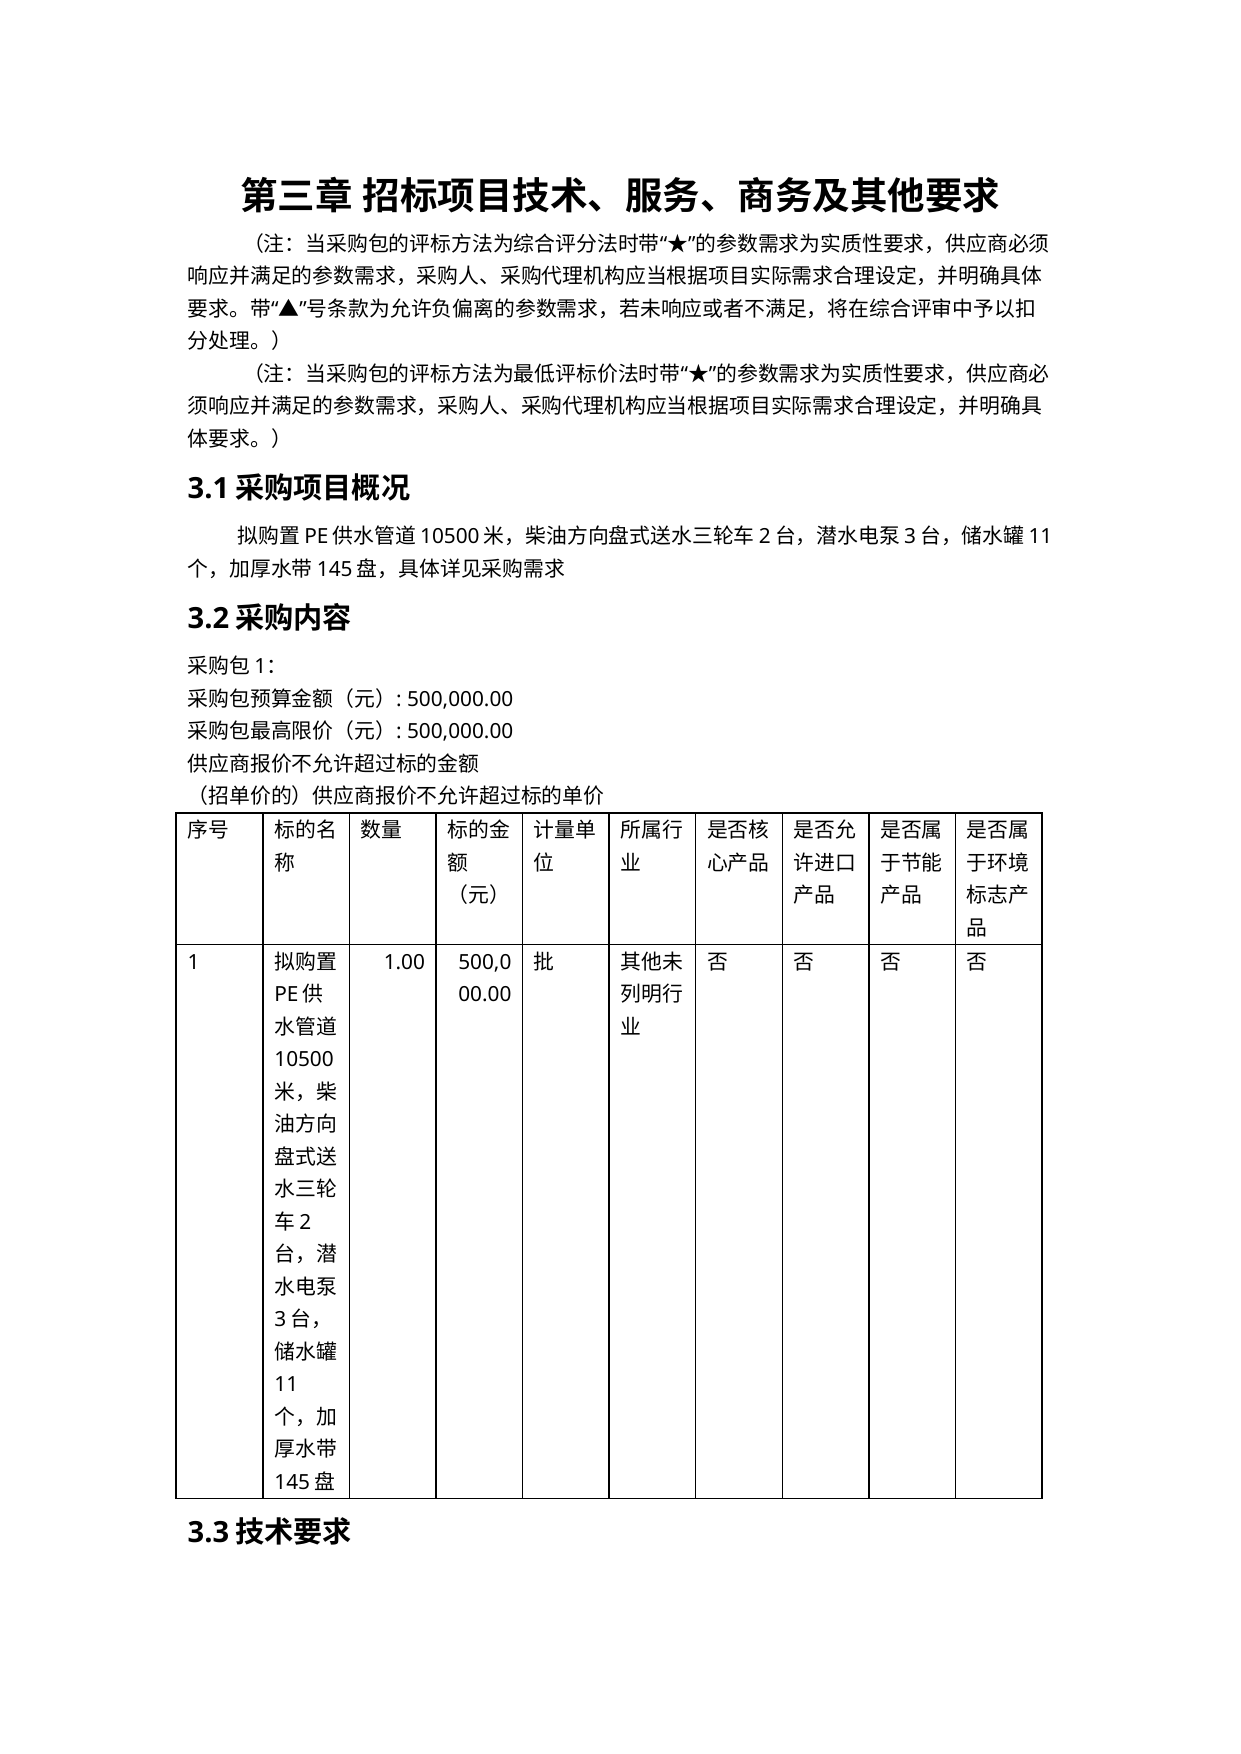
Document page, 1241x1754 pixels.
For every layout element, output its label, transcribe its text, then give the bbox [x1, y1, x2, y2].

text 3.1采购项目概况 [187, 454, 1053, 519]
text 采购包预算金额（元）: 500,000.00 [187, 682, 1053, 714]
text 第三章 招标项目技术、服务、商务及其他要求 [187, 162, 1053, 227]
text 采购包1： [187, 649, 1053, 682]
table_header 标的名称 [264, 814, 349, 943]
table_cell 其他未列明行业 [610, 945, 695, 1498]
text （招单价的）供应商报价不允许超过标的单价 [187, 779, 1053, 812]
text 3.3技术要求 [187, 1499, 1053, 1564]
text 供应商报价不允许超过标的金额 [187, 747, 1053, 779]
table_header 是否核心产品 [696, 814, 782, 943]
table_header 所属行业 [610, 814, 695, 943]
table_header 序号 [177, 814, 262, 943]
text （注：当采购包的评标方法为综合评分法时带“★”的参数需求为实质性要求，供应商必须响应并满足的参数需求，采购人、采购代理机构应当根据项目实际需求合理设定，并明确具体要求。带“▲”号条款为允许负偏离的参数需求，若未响应或者不满足，将在综合评审中予以扣分处理。） [187, 227, 1053, 357]
table_cell 1.00 [350, 945, 435, 1498]
table_cell 1 [177, 945, 262, 1498]
table_cell 批 [523, 945, 608, 1498]
table_cell 否 [870, 945, 955, 1498]
text 拟购置PE供水管道10500米，柴油方向盘式送水三轮车2台，潜水电泵3台，储水罐11个，加厚水带145盘，具体详见采购需求 [187, 519, 1053, 584]
table_cell 500,000.00 [437, 945, 522, 1498]
table_cell 否 [696, 945, 782, 1498]
table_header 是否允许进口产品 [783, 814, 868, 943]
text 3.2采购内容 [187, 584, 1053, 649]
table_cell 拟购置PE供水管道10500米，柴油方向盘式送水三轮车2台，潜水电泵3台，储水罐11个，加厚水带145盘 [264, 945, 349, 1498]
table_header 标的金额 （元） [437, 814, 522, 943]
table_cell 否 [956, 945, 1041, 1498]
table_header 是否属于环境标志产品 [956, 814, 1041, 943]
table_header 计量单位 [523, 814, 608, 943]
text （注：当采购包的评标方法为最低评标价法时带“★”的参数需求为实质性要求，供应商必须响应并满足的参数需求，采购人、采购代理机构应当根据项目实际需求合理设定，并明确具体要求。） [187, 357, 1053, 454]
text 采购包最高限价（元）: 500,000.00 [187, 714, 1053, 747]
table_cell 否 [783, 945, 868, 1498]
table_header 数量 [350, 814, 435, 943]
table_header 是否属于节能产品 [870, 814, 955, 943]
